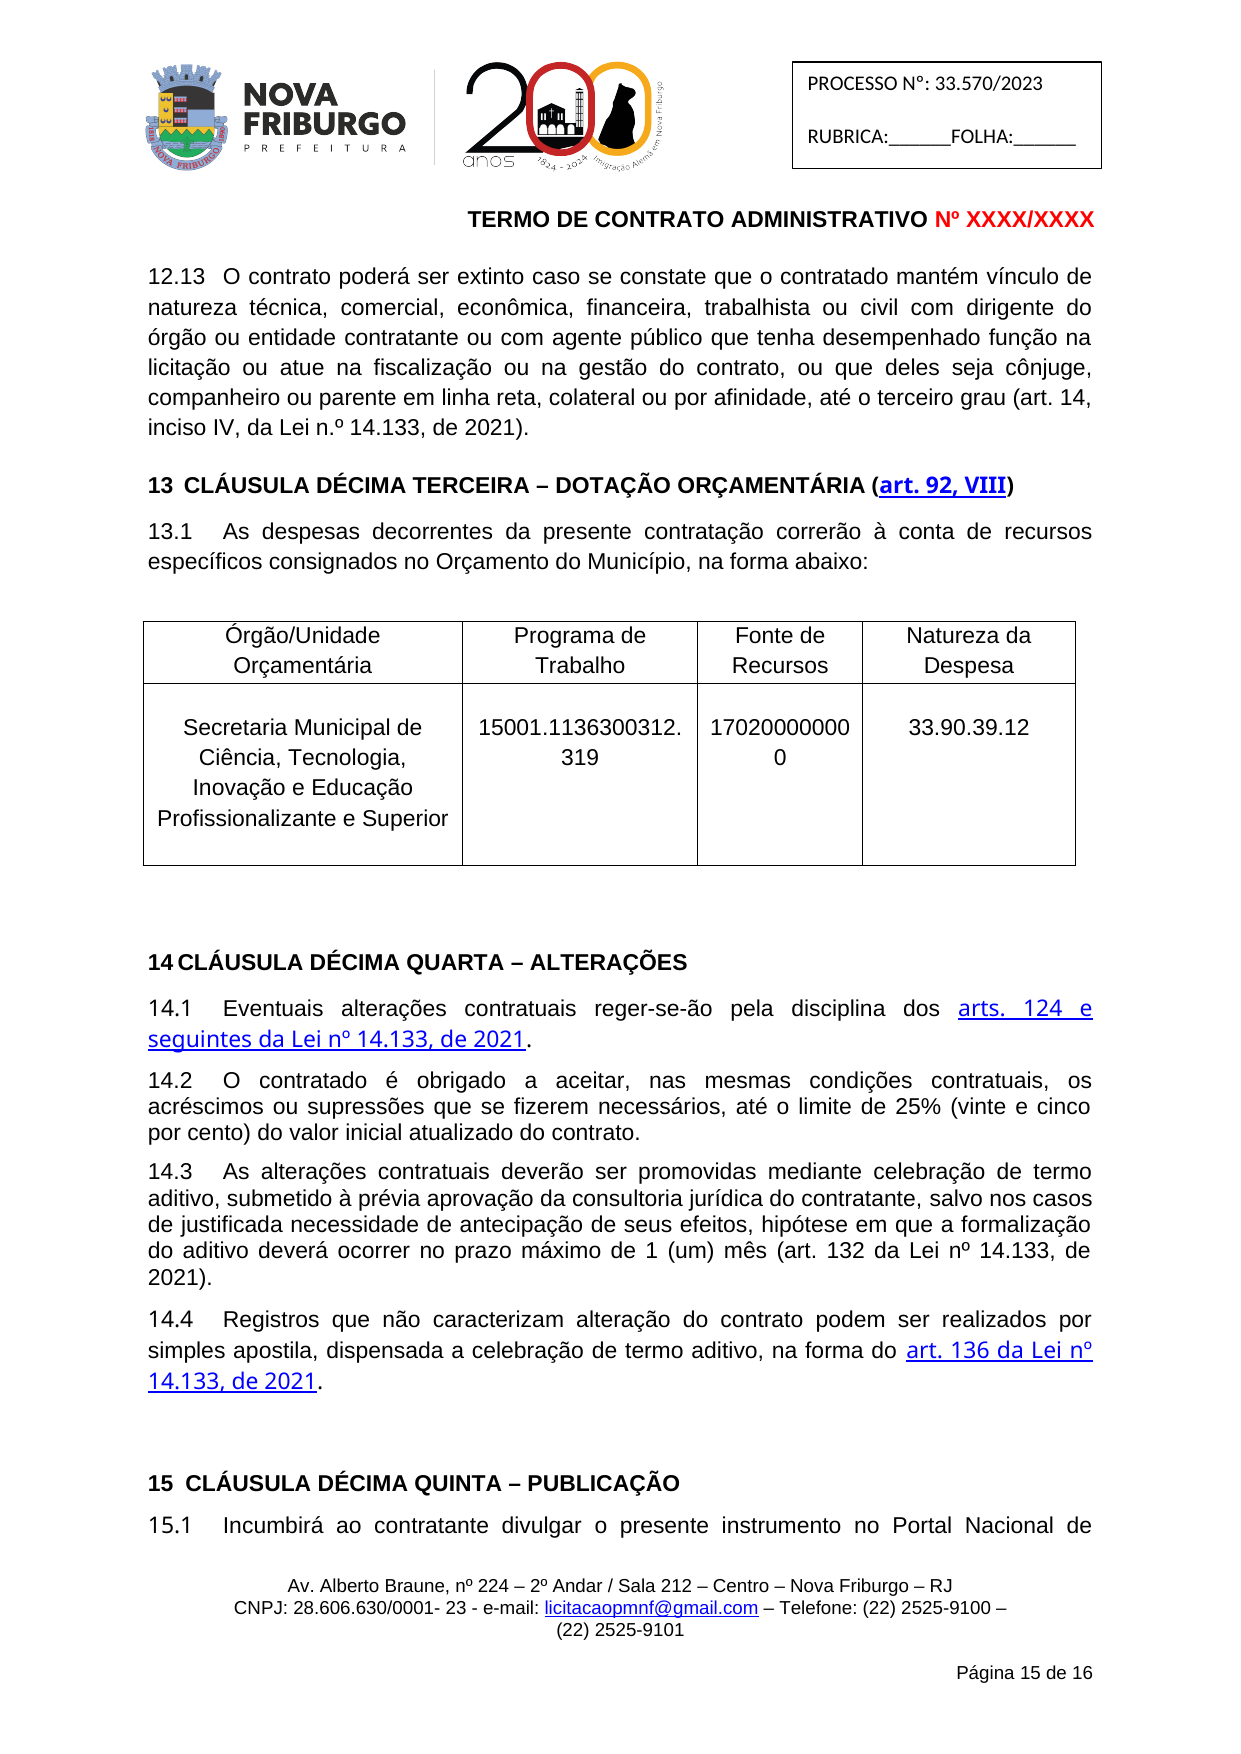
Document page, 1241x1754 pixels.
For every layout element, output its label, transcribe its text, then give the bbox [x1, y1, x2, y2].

table_cell 15001.1136300312.319 [463, 684, 697, 865]
table_header Programa de Trabalho [463, 622, 697, 683]
list CLÁUSULA DÉCIMA TERCEIRA – DOTAÇÃO ORÇAMENTÁRIA (art. 92, VIII) [148, 469, 1092, 501]
list CLÁUSULA DÉCIMA QUINTA – PUBLICAÇÃO [148, 1470, 1092, 1496]
list O contratado é obrigado a aceitar, nas mesmas condições contratuais, os acréscimos ou supressões que se fizerem necessários, até o limite de 25% (vinte e cinco por cento) do valor inicial atualizado do contrato. [148, 1067, 1092, 1146]
list Eventuais alterações contratuais reger-se-ão pela disciplina dos arts. 124 e seguintes da Lei nº 14.133, de 2021. [148, 991, 1092, 1054]
table_header Órgão/Unidade Orçamentária [144, 622, 462, 683]
list As alterações contratuais deverão ser promovidas mediante celebração de termo aditivo, submetido à prévia aprovação da consultoria jurídica do contratante, salvo nos casos de justificada necessidade de antecipação de seus efeitos, hipótese em que a formalização do aditivo deverá ocorrer no prazo máximo de 1 (um) mês (art. 132 da Lei nº 14.133, de 2021). [148, 1158, 1092, 1290]
table_header Natureza da Despesa [863, 622, 1075, 683]
table_cell Secretaria Municipal de Ciência, Tecnologia, Inovação e Educação Profissionalizante e Superior [144, 684, 462, 865]
table_cell 170200000000 [698, 684, 862, 865]
list Registros que não caracterizam alteração do contrato podem ser realizados por simples apostila, dispensada a celebração de termo aditivo, na forma do art. 136 da Lei nº 14.133, de 2021. [148, 1303, 1092, 1396]
table_header Fonte de Recursos [698, 622, 862, 683]
table_cell 33.90.39.12 [863, 684, 1075, 865]
list O contrato poderá ser extinto caso se constate que o contratado mantém vínculo de natureza técnica, comercial, econômica, financeira, trabalhista ou civil com dirigente do órgão ou entidade contratante ou com agente público que tenha desempenhado função na licitação ou atue na fiscalização ou na gestão do contrato, ou que deles seja cônjuge, companheiro ou parente em linha reta, colateral ou por afinidade, até o terceiro grau (art. 14, inciso IV, da Lei n.º 14.133, de 2021). [148, 263, 1092, 441]
picture [118, 29, 695, 200]
list As despesas decorrentes da presente contratação correrão à conta de recursos específicos consignados no Orçamento do Município, na forma abaixo: [148, 518, 1092, 574]
list CLÁUSULA DÉCIMA QUARTA – ALTERAÇÕES [148, 949, 1092, 975]
